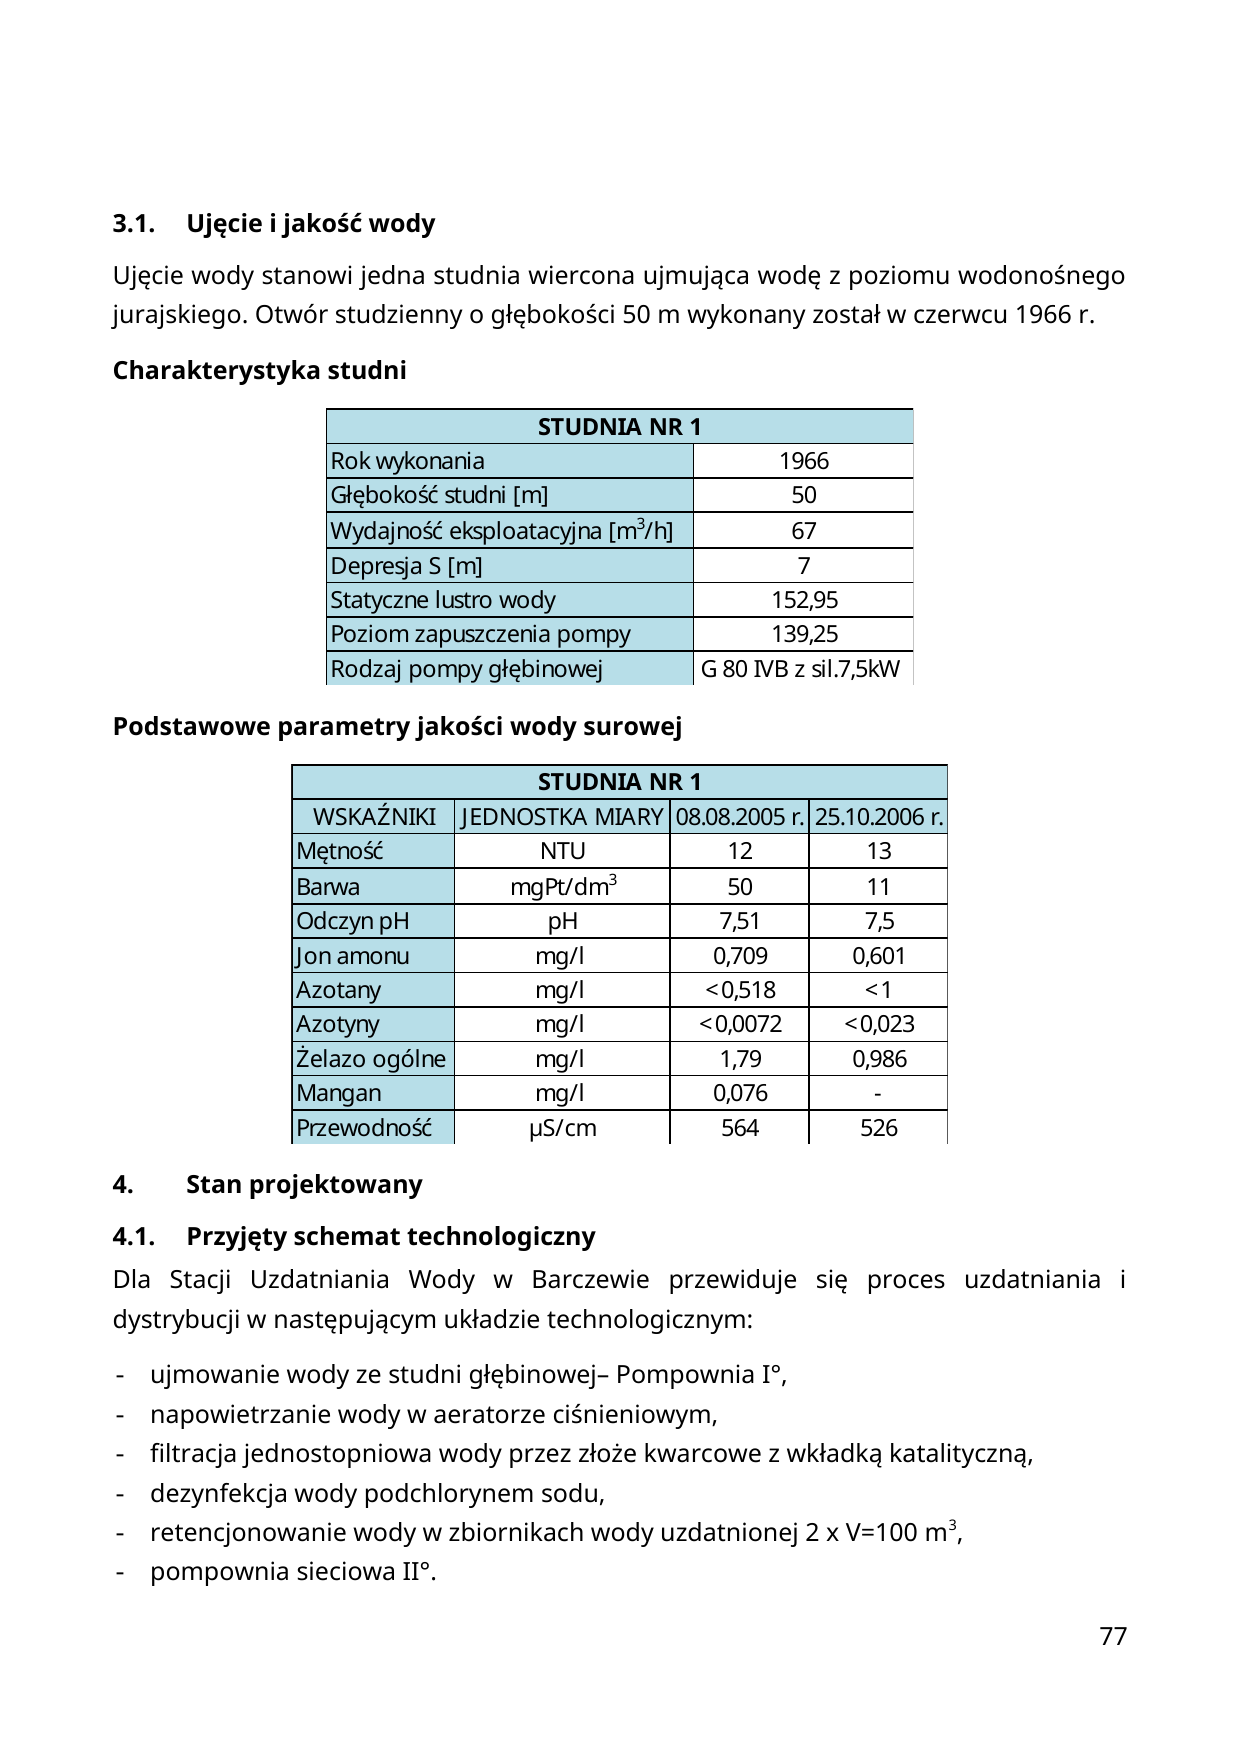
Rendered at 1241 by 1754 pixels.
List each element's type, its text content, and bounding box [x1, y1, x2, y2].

text retencjonowanie wody w zbiornikach wody uzdatnionej 2 x V=100 m3, [112, 1514, 1128, 1549]
text dezynfekcja wody podchlorynem sodu, [112, 1475, 1128, 1509]
text Przyjęty schemat technologiczny [112, 1219, 1128, 1253]
text pompownia sieciowa II°. [112, 1554, 1128, 1588]
text Podstawowe parametry jakości wody surowej [112, 708, 1128, 742]
text Dla Stacji Uzdatniania Wody w Barczewie przewiduje się proces uzdatniania i dystrybucji w następującym układzie technologicznym: [112, 1262, 1128, 1335]
text Ujęcie i jakość wody [112, 206, 1128, 240]
text filtracja jednostopniowa wody przez złoże kwarcowe z wkładką katalityczną, [112, 1436, 1128, 1470]
text Stan projektowany [112, 1167, 1128, 1201]
text napowietrzanie wody w aeratorze ciśnieniowym, [112, 1396, 1128, 1431]
text Charakterystyka studni [112, 352, 1128, 387]
text Ujęcie wody stanowi jedna studnia wiercona ujmująca wodę z poziomu wodonośnego jurajskiego. Otwór studzienny o głębokości 50 m wykonany został w czerwcu 1966 r. [112, 257, 1128, 331]
text ujmowanie wody ze studni głębinowej– Pompownia I°, [112, 1357, 1128, 1391]
